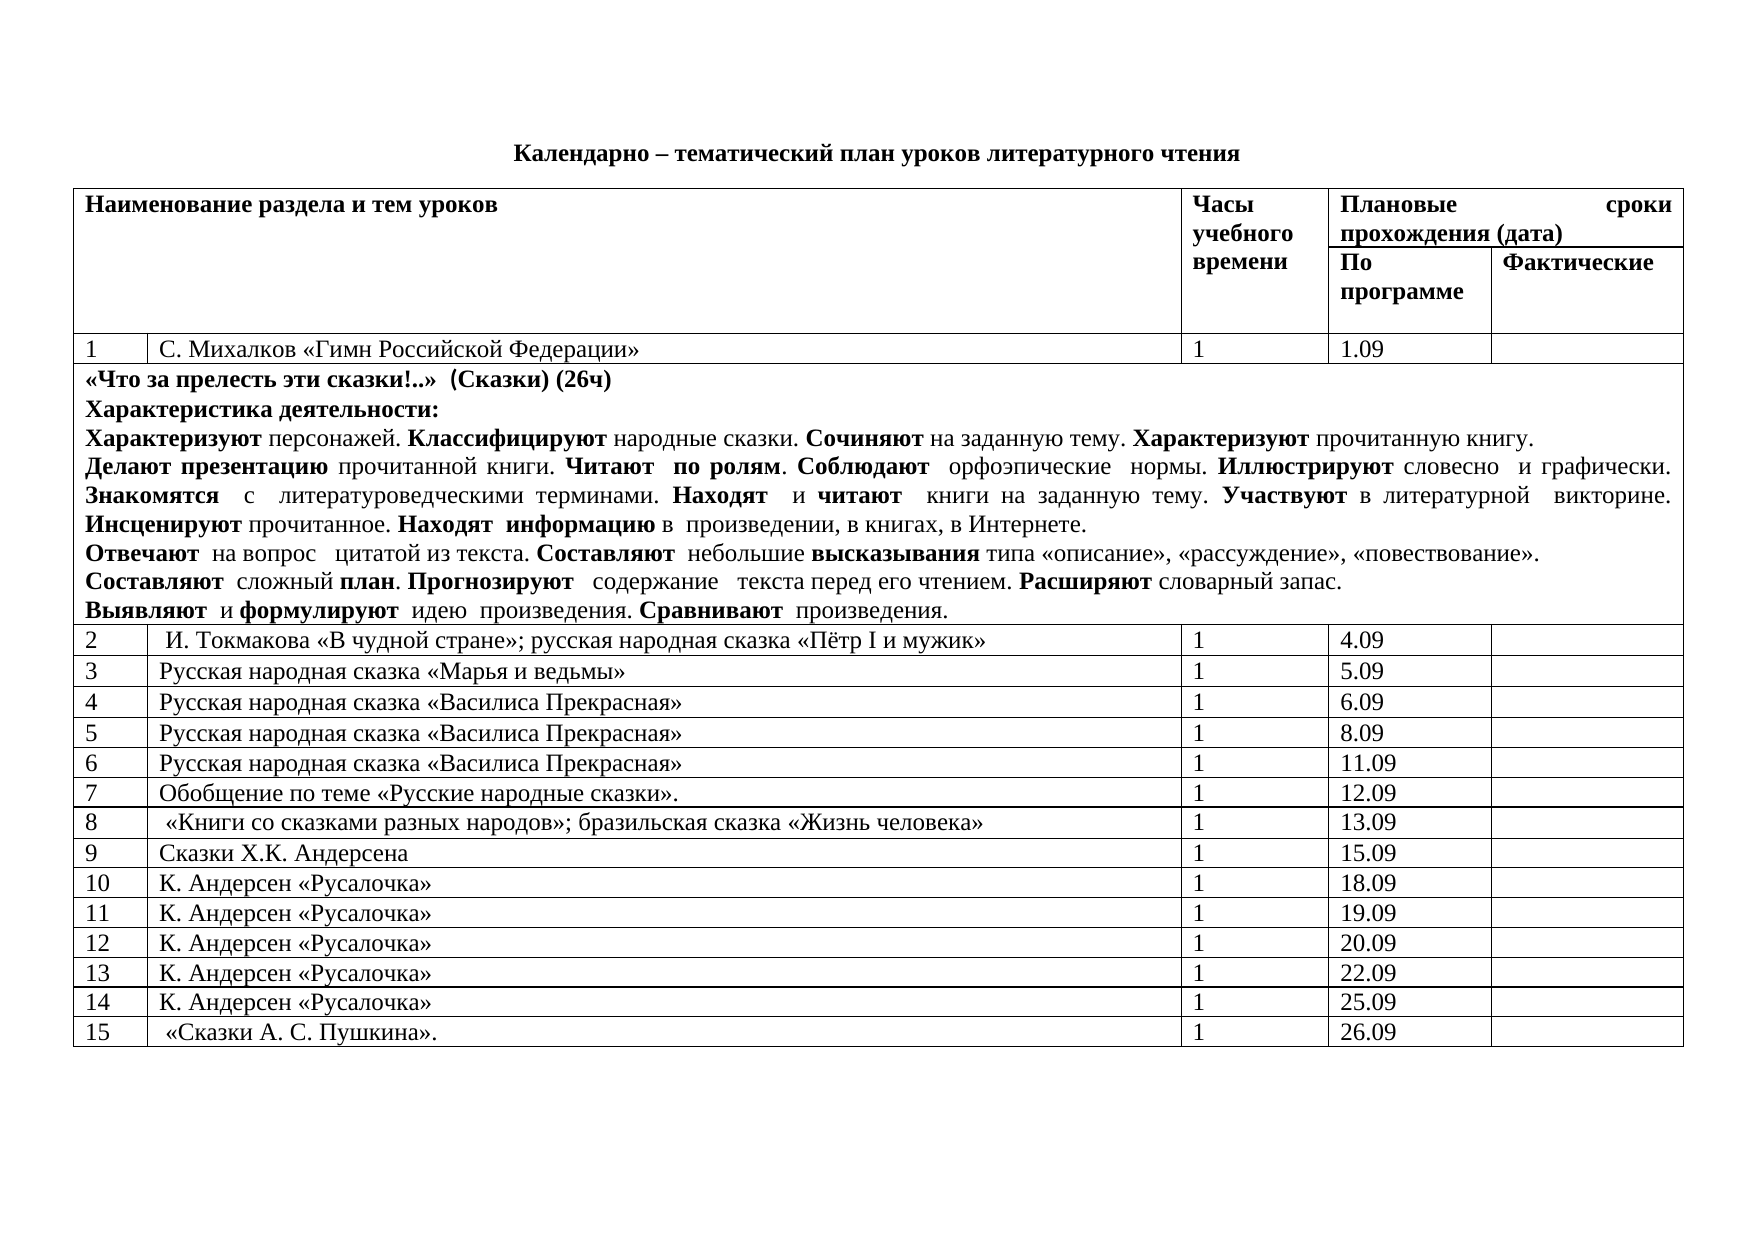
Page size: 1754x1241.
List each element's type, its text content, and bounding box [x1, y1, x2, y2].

table_cell 1 [1182, 839, 1328, 867]
table_cell [1492, 778, 1683, 806]
table_cell 1 [1182, 778, 1328, 806]
table_cell 1 [1182, 334, 1328, 362]
table_cell 18.09 [1329, 868, 1491, 897]
table_cell К. Андерсен «Русалочка» [148, 928, 1181, 957]
table_cell 1 [1182, 928, 1328, 957]
table_cell 4.09 [1329, 625, 1491, 655]
table_cell 11.09 [1329, 748, 1491, 777]
table_cell 22.09 [1329, 958, 1491, 986]
table_cell [1492, 1017, 1683, 1046]
table_cell 10 [74, 868, 147, 897]
table_cell 6 [74, 748, 147, 777]
table_cell 1.09 [1329, 334, 1491, 362]
table_cell [1492, 839, 1683, 867]
table_cell 15 [74, 1017, 147, 1046]
table_cell 11 [74, 898, 147, 927]
table_cell 13 [74, 958, 147, 986]
table_cell 5 [74, 718, 147, 747]
table_header Наименование раздела и тем уроков [74, 189, 1181, 333]
table_cell 1 [1182, 625, 1328, 655]
table_header Плановые сроки прохождения (дата) [1329, 189, 1683, 246]
table_cell 3 [74, 656, 147, 686]
table_cell [1492, 988, 1683, 1016]
table_cell 12.09 [1329, 778, 1491, 806]
table_cell [1492, 718, 1683, 747]
table_cell [1492, 334, 1683, 362]
table_cell 1 [1182, 748, 1328, 777]
table_cell Русская народная сказка «Василиса Прекрасная» [148, 718, 1181, 747]
table_cell К. Андерсен «Русалочка» [148, 988, 1181, 1016]
table_cell И. Токмакова «В чудной стране»; русская народная сказка «Пётр I и мужик» [148, 625, 1181, 655]
table_cell «Книги со сказками разных народов»; бразильская сказка «Жизнь человека» [148, 808, 1181, 837]
table_cell Фактические [1492, 248, 1683, 333]
table_cell 19.09 [1329, 898, 1491, 927]
table_cell [1492, 928, 1683, 957]
table_cell К. Андерсен «Русалочка» [148, 868, 1181, 897]
table_cell «Сказки А. С. Пушкина». [148, 1017, 1181, 1046]
table_cell Русская народная сказка «Марья и ведьмы» [148, 656, 1181, 686]
table_cell 25.09 [1329, 988, 1491, 1016]
table_header Часы учебного времени [1182, 189, 1328, 333]
table_cell «Что за прелесть эти сказки!..» (Сказки) (26ч) Характеристика деятельности: Характеризуют персонажей. Классифицируют народные сказки. Сочиняют на заданную тему. Характеризуют прочитанную книгу. Делают презентацию прочитанной книги. Читают по ролям. Соблюдают орфоэпические нормы. Иллюстрируют словесно и графически. Знакомятся с литературоведческими терминами. Находят и читают книги на заданную тему. Участвуют в литературной викторине. Инсценируют прочитанное. Находят информацию в произведении, в книгах, в Интернете. Отвечают на вопрос цитатой из текста. Составляют небольшие высказывания типа «описание», «рассуждение», «повествование». Составляют сложный план. Прогнозируют содержание текста перед его чтением. Расширяют словарный запас. Выявляют и формулируют идею произведения. Сравнивают произведения. [74, 364, 1683, 624]
table_cell 1 [1182, 656, 1328, 686]
table_cell 1 [1182, 1017, 1328, 1046]
table_cell 1 [1182, 898, 1328, 927]
table_cell [1492, 808, 1683, 837]
table_cell Русская народная сказка «Василиса Прекрасная» [148, 748, 1181, 777]
table_cell 1 [1182, 988, 1328, 1016]
table_cell Сказки Х.К. Андерсена [148, 839, 1181, 867]
table_cell 14 [74, 988, 147, 1016]
table_cell 1 [1182, 958, 1328, 986]
table_cell С. Михалков «Гимн Российской Федерации» [148, 334, 1181, 362]
table_cell 6.09 [1329, 687, 1491, 717]
table_cell По программе [1329, 248, 1491, 333]
table_cell [1492, 898, 1683, 927]
table_cell Обобщение по теме «Русские народные сказки». [148, 778, 1181, 806]
table_cell [1492, 687, 1683, 717]
table_cell 20.09 [1329, 928, 1491, 957]
table_cell 26.09 [1329, 1017, 1491, 1046]
table_cell 8.09 [1329, 718, 1491, 747]
table_cell 1 [1182, 868, 1328, 897]
table_cell [1492, 625, 1683, 655]
table_cell К. Андерсен «Русалочка» [148, 898, 1181, 927]
table_cell [1492, 656, 1683, 686]
table_cell 1 [1182, 718, 1328, 747]
table_cell [1492, 868, 1683, 897]
table_cell 15.09 [1329, 839, 1491, 867]
table_cell К. Андерсен «Русалочка» [148, 958, 1181, 986]
table_cell 1 [1182, 808, 1328, 837]
text Календарно – тематический план уроков литературного чтения [118, 138, 1636, 167]
table_cell 7 [74, 778, 147, 806]
table_cell 5.09 [1329, 656, 1491, 686]
table_cell 9 [74, 839, 147, 867]
table_cell 12 [74, 928, 147, 957]
table_cell 8 [74, 808, 147, 837]
table_cell 13.09 [1329, 808, 1491, 837]
table_cell 1 [1182, 687, 1328, 717]
table_cell 1 [74, 334, 147, 362]
table_cell 2 [74, 625, 147, 655]
table_cell [1492, 958, 1683, 986]
table_cell [1492, 748, 1683, 777]
table_cell Русская народная сказка «Василиса Прекрасная» [148, 687, 1181, 717]
table_cell 4 [74, 687, 147, 717]
